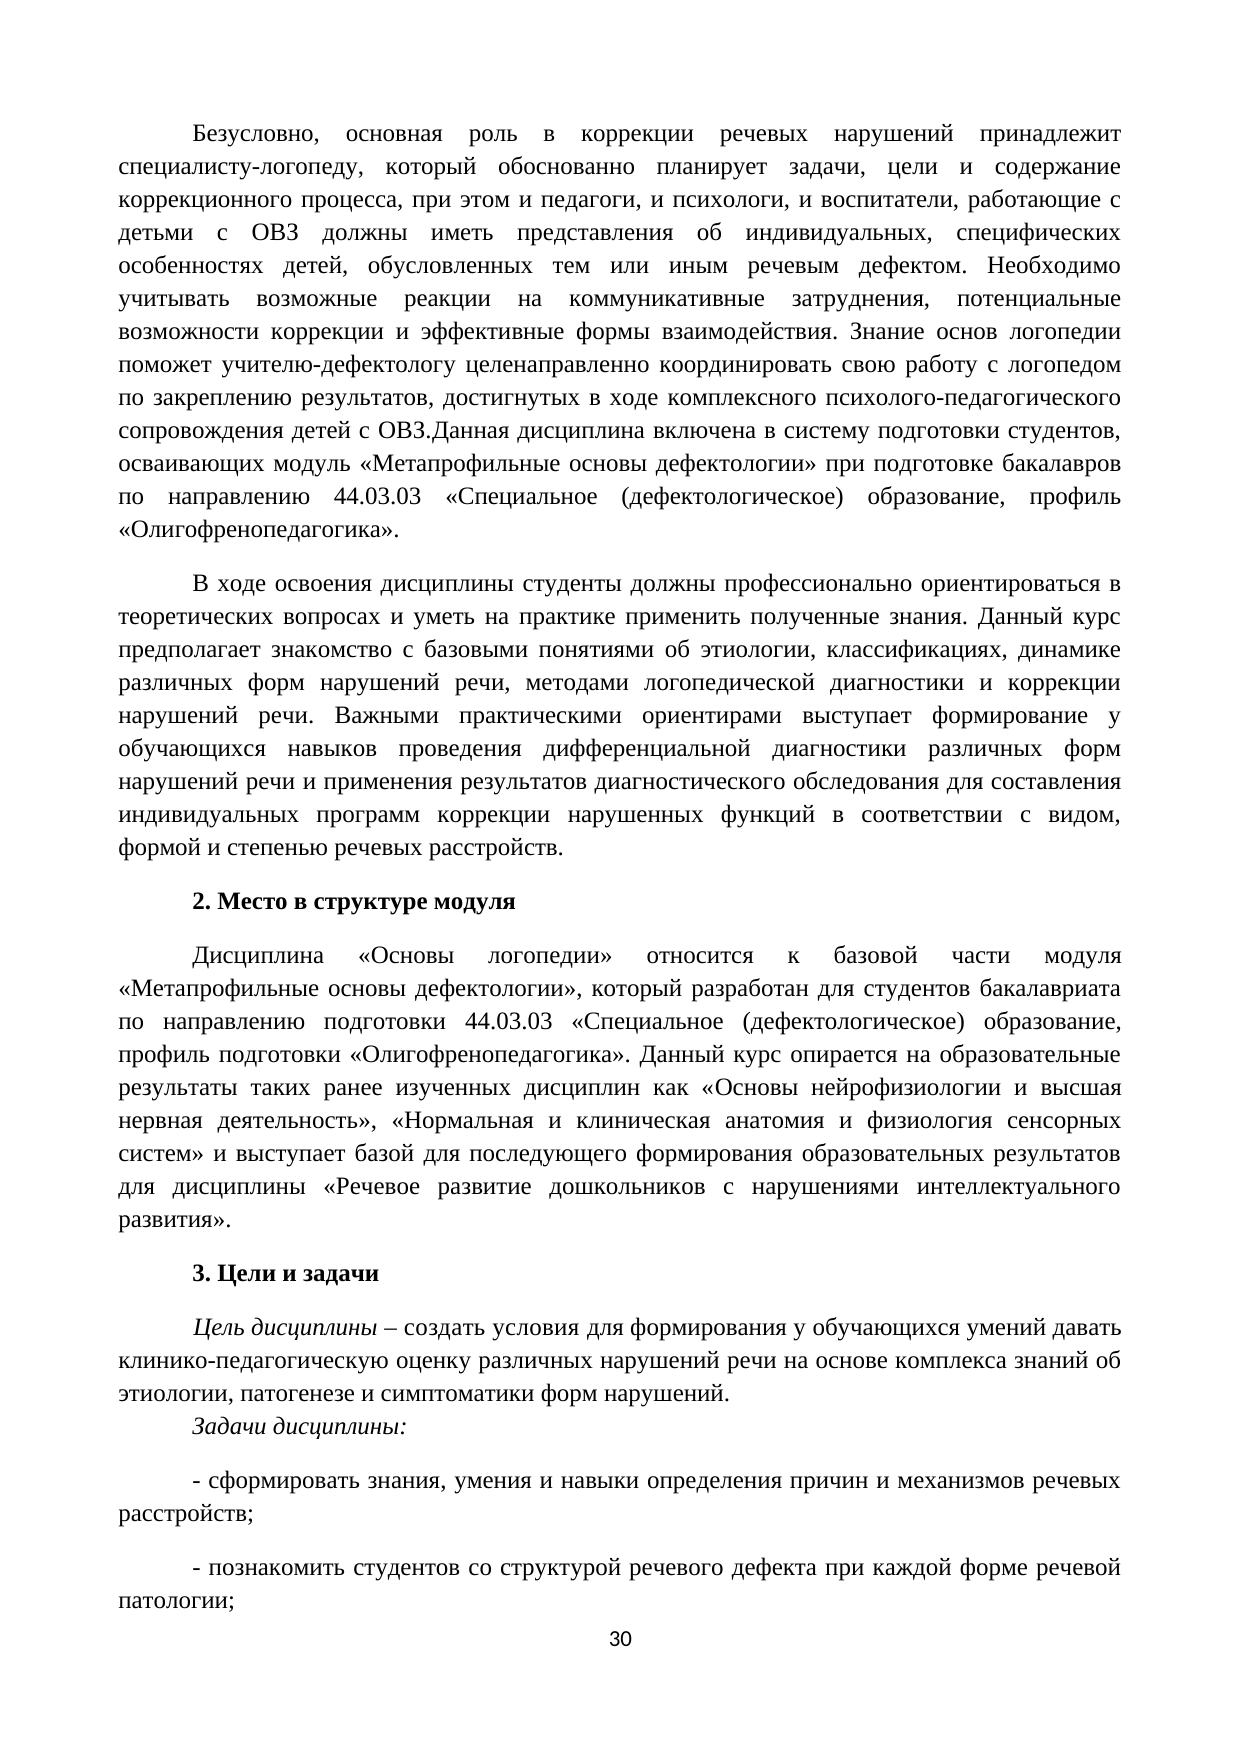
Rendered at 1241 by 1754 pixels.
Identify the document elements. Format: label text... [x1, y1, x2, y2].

text Безусловно, основная роль в коррекции речевых нарушений принадлежит специалисту-логопеду, который обоснованно планирует задачи, цели и содержание коррекционного процесса, при этом и педагоги, и психологи, и воспитатели, работающие с детьми с ОВЗ должны иметь представления об индивидуальных, специфических особенностях детей, обусловленных тем или иным речевым дефектом. Необходимо учитывать возможные реакции на коммуникативные затруднения, потенциальные возможности коррекции и эффективные формы взаимодействия. Знание основ логопедии поможет учителю-дефектологу целенаправленно координировать свою работу с логопедом по закреплению результатов, достигнутых в ходе комплексного психолого-педагогического сопровождения детей с ОВЗ.Данная дисциплина включена в систему подготовки студентов, осваивающих модуль «Метапрофильные основы дефектологии» при подготовке бакалавров по направлению 44.03.03 «Специальное (дефектологическое) образование, профиль «Олигофренопедагогика». [118, 118, 1122, 543]
text В ходе освоения дисциплины студенты должны профессионально ориентироваться в теоретических вопросах и уметь на практике применить полученные знания. Данный курс предполагает знакомство с базовыми понятиями об этиологии, классификациях, динамике различных форм нарушений речи, методами логопедической диагностики и коррекции нарушений речи. Важными практическими ориентирами выступает формирование у обучающихся навыков проведения дифференциальной диагностики различных форм нарушений речи и применения результатов диагностического обследования для составления индивидуальных программ коррекции нарушенных функций в соответствии с видом, формой и степенью речевых расстройств. [118, 568, 1122, 861]
text 3. Цели и задачи [118, 1258, 1122, 1287]
text - познакомить студентов со структурой речевого дефекта при каждой форме речевой патологии; [118, 1552, 1122, 1613]
text Цель дисциплины – создать условия для формирования у обучающихся умений давать клинико-педагогическую оценку различных нарушений речи на основе комплекса знаний об этиологии, патогенезе и симптоматики форм нарушений. [118, 1312, 1122, 1407]
text Дисциплина «Основы логопедии» относится к базовой части модуля «Метапрофильные основы дефектологии», который разработан для студентов бакалавриата по направлению подготовки 44.03.03 «Специальное (дефектологическое) образование, профиль подготовки «Олигофренопедагогика». Данный курс опирается на образовательные результаты таких ранее изученных дисциплин как «Основы нейрофизиологии и высшая нервная деятельность», «Нормальная и клиническая анатомия и физиология сенсорных систем» и выступает базой для последующего формирования образовательных результатов для дисциплины «Речевое развитие дошкольников с нарушениями интеллектуального развития». [118, 940, 1122, 1233]
text 2. Место в структуре модуля [118, 886, 1122, 915]
text Задачи дисциплины: [118, 1411, 1122, 1440]
text - сформировать знания, умения и навыки определения причин и механизмов речевых расстройств; [118, 1465, 1122, 1527]
